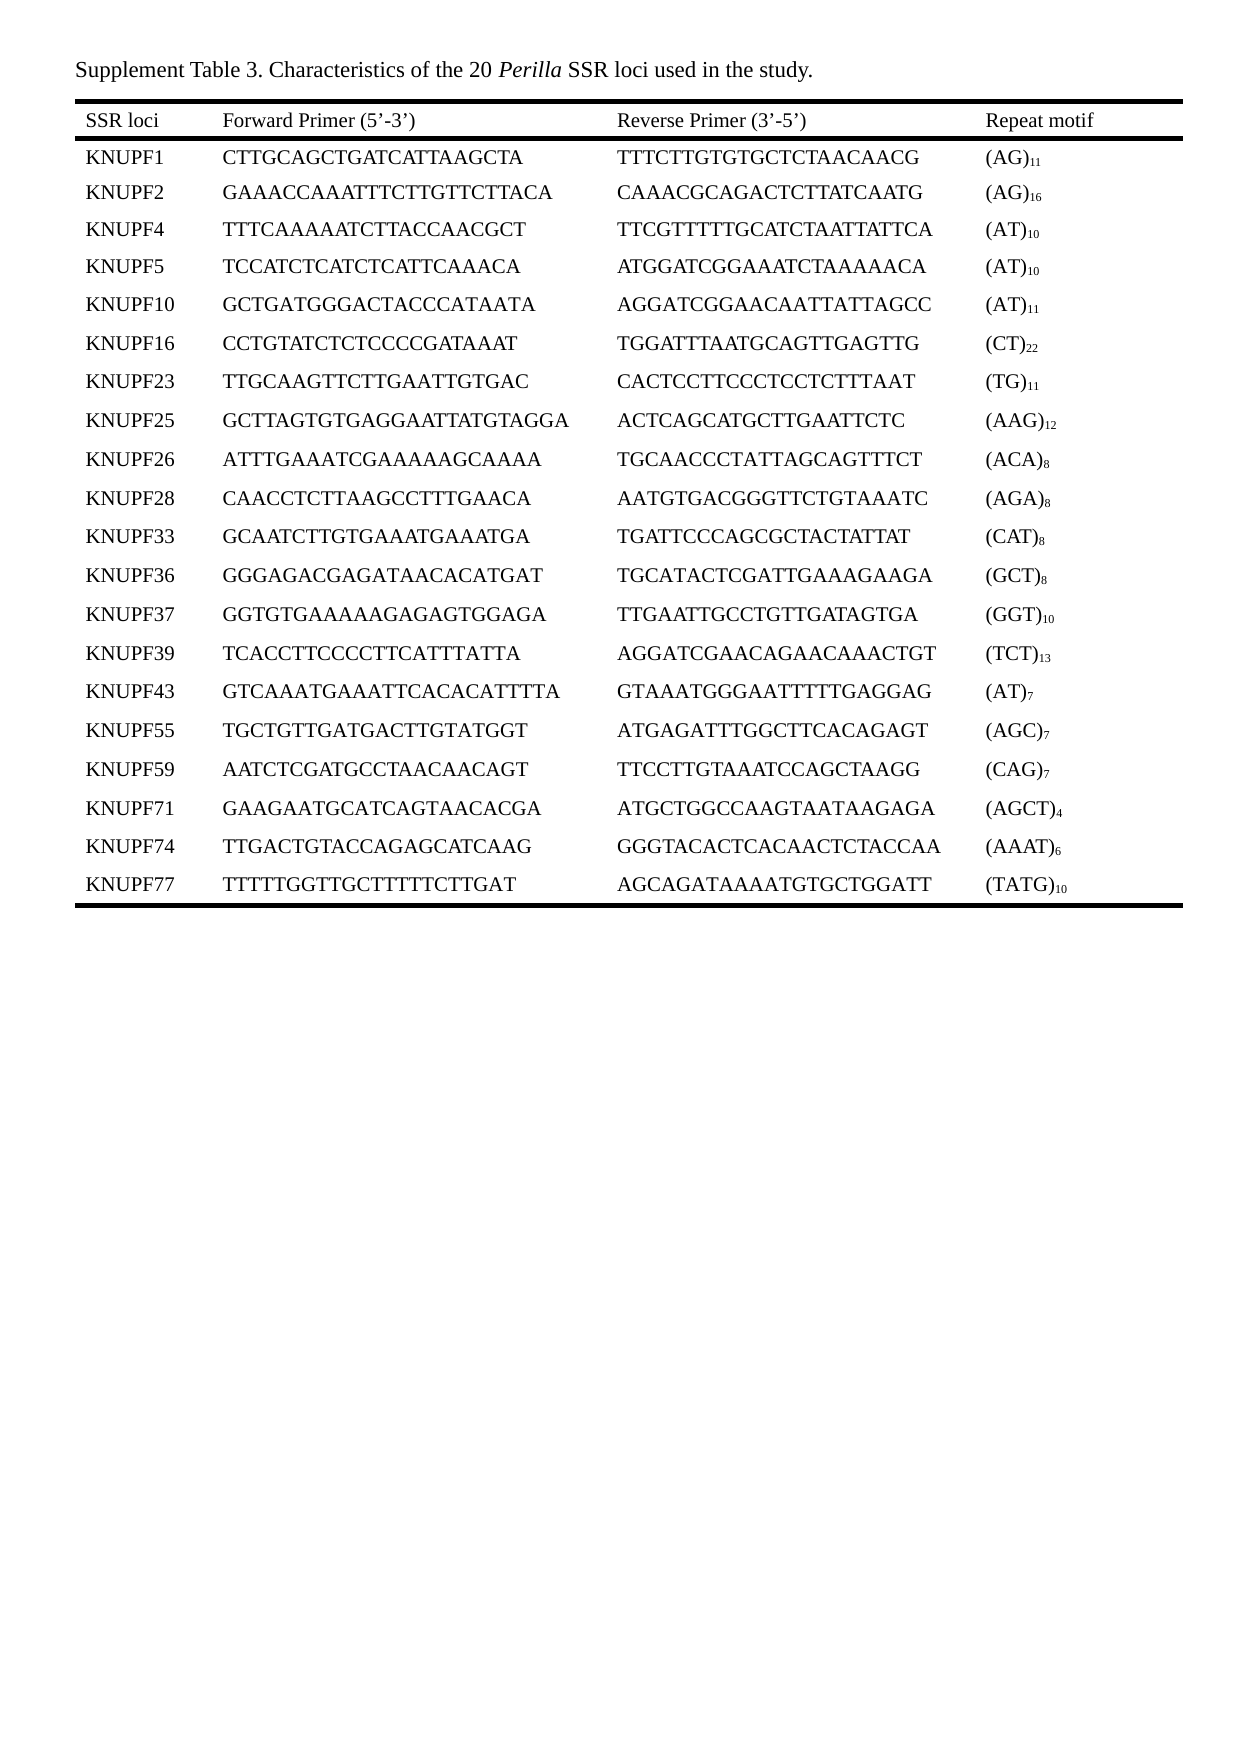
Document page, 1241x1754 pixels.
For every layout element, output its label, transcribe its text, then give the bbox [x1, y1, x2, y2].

table_cell GAAGAATGCATCAGTAACACGA [212, 788, 607, 827]
table_cell AATCTCGATGCCTAACAACAGT [212, 750, 607, 788]
table_cell (AAG)12 [975, 401, 1183, 439]
table_cell TTGACTGTACCAGAGCATCAAG [212, 827, 607, 866]
table_cell (CAT)8 [975, 517, 1183, 556]
table_cell KNUPF10 [75, 285, 212, 323]
table_cell TGATTCCCAGCGCTACTATTAT [607, 517, 975, 556]
table_cell ATTTGAAATCGAAAAAGCAAAA [212, 440, 607, 478]
table_cell CACTCCTTCCCTCCTCTTTAAT [607, 362, 975, 401]
table_cell ATGGATCGGAAATCTAAAAACA [607, 248, 975, 284]
table_cell (AAAT)6 [975, 827, 1183, 866]
table_cell TTTCTTGTGTGCTCTAACAACG [607, 141, 975, 173]
table_cell TCCATCTCATCTCATTCAAACA [212, 248, 607, 284]
table_cell KNUPF74 [75, 827, 212, 866]
table_cell KNUPF16 [75, 323, 212, 362]
table_cell CCTGTATCTCTCCCCGATAAAT [212, 323, 607, 362]
table_cell (AG)11 [975, 141, 1183, 173]
table_header SSR loci [75, 104, 212, 136]
table_cell TTCCTTGTAAATCCAGCTAAGG [607, 750, 975, 788]
table_cell (TCT)13 [975, 633, 1183, 672]
table_cell GTCAAATGAAATTCACACATTTTA [212, 672, 607, 711]
table_cell TGCATACTCGATTGAAAGAAGA [607, 556, 975, 594]
table_cell (GGT)10 [975, 595, 1183, 633]
table_cell TGCAACCCTATTAGCAGTTTCT [607, 440, 975, 478]
table_cell (GCT)8 [975, 556, 1183, 594]
table_cell ATGCTGGCCAAGTAATAAGAGA [607, 788, 975, 827]
table_cell KNUPF5 [75, 248, 212, 284]
table_cell TTGAATTGCCTGTTGATAGTGA [607, 595, 975, 633]
table_cell GCAATCTTGTGAAATGAAATGA [212, 517, 607, 556]
table_cell (AGC)7 [975, 711, 1183, 749]
table_cell (TG)11 [975, 362, 1183, 401]
table_cell AGGATCGGAACAATTATTAGCC [607, 285, 975, 323]
table_cell GGGAGACGAGATAACACATGAT [212, 556, 607, 594]
table_cell TTGCAAGTTCTTGAATTGTGAC [212, 362, 607, 401]
table_cell KNUPF36 [75, 556, 212, 594]
table_cell KNUPF23 [75, 362, 212, 401]
table_cell AGGATCGAACAGAACAAACTGT [607, 633, 975, 672]
table_cell KNUPF33 [75, 517, 212, 556]
table_cell (AT)7 [975, 672, 1183, 711]
table_cell ATGAGATTTGGCTTCACAGAGT [607, 711, 975, 749]
table_cell GCTGATGGGACTACCCATAATA [212, 285, 607, 323]
table_cell KNUPF43 [75, 672, 212, 711]
table_cell KNUPF59 [75, 750, 212, 788]
table_cell GAAACCAAATTTCTTGTTCTTACA [212, 173, 607, 210]
table_cell TGCTGTTGATGACTTGTATGGT [212, 711, 607, 749]
text Supplement Table 3. Characteristics of the 20 Perilla SSR loci used in the study. [75, 56, 1165, 82]
table_cell KNUPF39 [75, 633, 212, 672]
table_cell (CT)22 [975, 323, 1183, 362]
table_cell CAACCTCTTAAGCCTTTGAACA [212, 478, 607, 517]
table_cell (TATG)10 [975, 866, 1183, 903]
table_cell (AT)10 [975, 248, 1183, 284]
table_cell (AGA)8 [975, 478, 1183, 517]
table_cell (AT)10 [975, 210, 1183, 247]
table_cell GCTTAGTGTGAGGAATTATGTAGGA [212, 401, 607, 439]
table_cell CTTGCAGCTGATCATTAAGCTA [212, 141, 607, 173]
table_cell KNUPF77 [75, 866, 212, 903]
table_header Reverse Primer (3’-5’) [607, 104, 975, 136]
table_cell KNUPF25 [75, 401, 212, 439]
table_cell TTTTTGGTTGCTTTTTCTTGAT [212, 866, 607, 903]
table_cell TGGATTTAATGCAGTTGAGTTG [607, 323, 975, 362]
table_cell GTAAATGGGAATTTTTGAGGAG [607, 672, 975, 711]
table_cell KNUPF2 [75, 173, 212, 210]
table_cell (AT)11 [975, 285, 1183, 323]
table_cell KNUPF26 [75, 440, 212, 478]
table_cell (AG)16 [975, 173, 1183, 210]
table_cell KNUPF28 [75, 478, 212, 517]
table_cell KNUPF37 [75, 595, 212, 633]
table_cell GGGTACACTCACAACTCTACCAA [607, 827, 975, 866]
table_cell TCACCTTCCCCTTCATTTATTA [212, 633, 607, 672]
table_header Forward Primer (5’-3’) [212, 104, 607, 136]
table_cell TTCGTTTTTGCATCTAATTATTCA [607, 210, 975, 247]
table_cell (ACA)8 [975, 440, 1183, 478]
table_cell CAAACGCAGACTCTTATCAATG [607, 173, 975, 210]
table_cell AGCAGATAAAATGTGCTGGATT [607, 866, 975, 903]
table_cell KNUPF71 [75, 788, 212, 827]
table_cell KNUPF55 [75, 711, 212, 749]
table_cell KNUPF1 [75, 141, 212, 173]
table_cell KNUPF4 [75, 210, 212, 247]
table_cell TTTCAAAAATCTTACCAACGCT [212, 210, 607, 247]
table_header Repeat motif [975, 104, 1183, 136]
table_cell (CAG)7 [975, 750, 1183, 788]
table_cell GGTGTGAAAAAGAGAGTGGAGA [212, 595, 607, 633]
table_cell AATGTGACGGGTTCTGTAAATC [607, 478, 975, 517]
table_cell ACTCAGCATGCTTGAATTCTC [607, 401, 975, 439]
table_cell (AGCT)4 [975, 788, 1183, 827]
